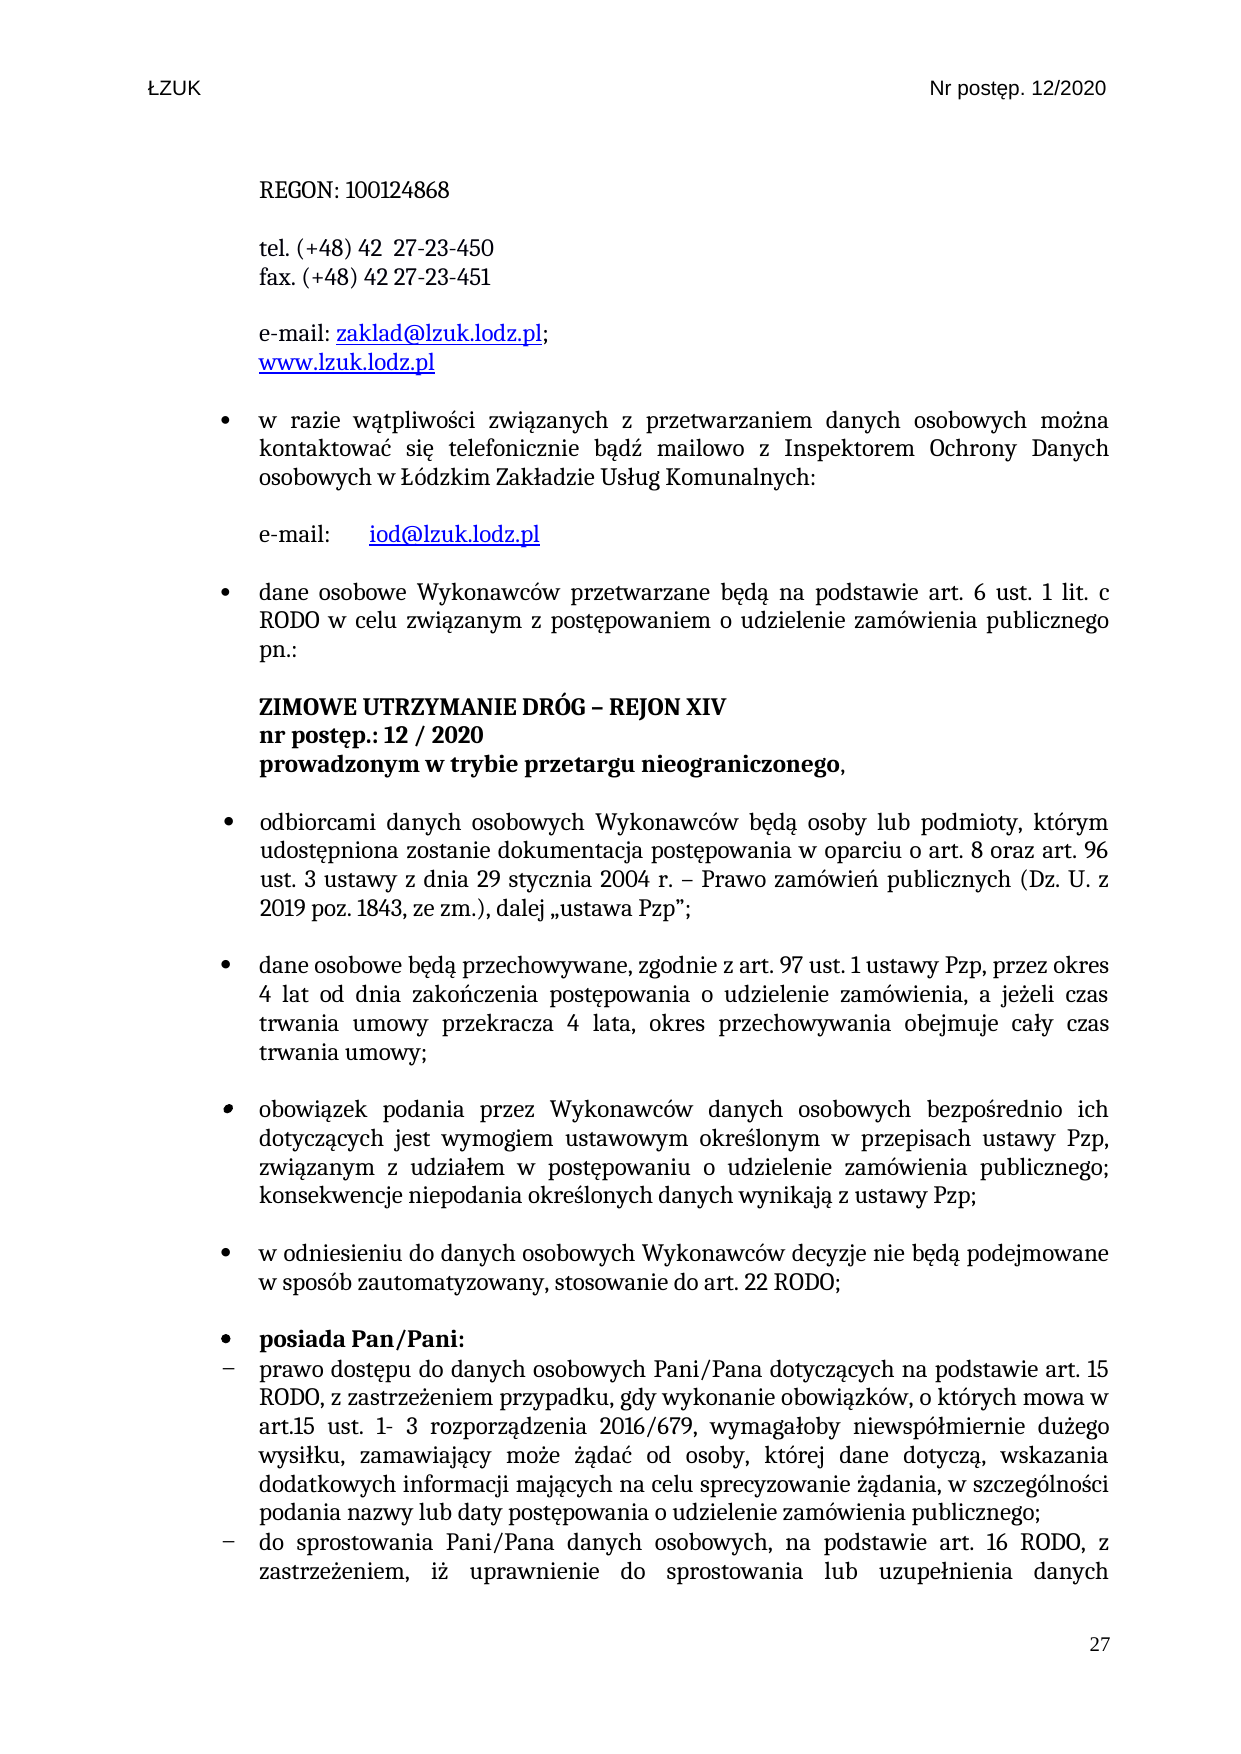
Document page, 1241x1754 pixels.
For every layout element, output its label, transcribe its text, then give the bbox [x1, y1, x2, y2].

text nr postęp.: 12 / 2020 [259, 721, 1110, 750]
text e-mail: zaklad@lzuk.lodz.pl; [259, 319, 1110, 348]
list w odniesieniu do danych osobowych Wykonawców decyzje nie będą podejmowane w sposób zautomatyzowany, stosowanie do art. 22 RODO; [221, 1239, 1110, 1296]
list prawo dostępu do danych osobowych Pani/Pana dotyczących na podstawie art. 15 RODO, z zastrzeżeniem przypadku, gdy wykonanie obowiązków, o których mowa w art.15 ust. 1- 3 rozporządzenia 2016/679, wymagałoby niewspółmiernie dużego wysiłku, zamawiający może żądać od osoby, której dane dotyczą, wskazania dodatkowych informacji mających na celu sprecyzowanie żądania, w szczególności podania nazwy lub daty postępowania o udzielenie zamówienia publicznego; [221, 1354, 1110, 1527]
list obowiązek podania przez Wykonawców danych osobowych bezpośrednio ich dotyczących jest wymogiem ustawowym określonym w przepisach ustawy Pzp, związanym z udziałem w postępowaniu o udzielenie zamówienia publicznego; konsekwencje niepodania określonych danych wynikają z ustawy Pzp; [221, 1095, 1110, 1210]
text fax. (+48) 42 27-23-451 [259, 263, 1110, 291]
list odbiorcami danych osobowych Wykonawców będą osoby lub podmioty, którym udostępniona zostanie dokumentacja postępowania w oparciu o art. 8 oraz art. 96 ust. 3 ustawy z dnia 29 stycznia 2004 r. – Prawo zamówień publicznych (Dz. U. z 2019 poz. 1843, ze zm.), dalej „ustawa Pzp”; [224, 807, 1110, 922]
text ZIMOWE UTRZYMANIE DRÓG – REJON XIV [185, 692, 1110, 721]
text tel. (+48) 42 27-23-450 [259, 234, 1110, 263]
list dane osobowe będą przechowywane, zgodnie z art. 97 ust. 1 ustawy Pzp, przez okres 4 lat od dnia zakończenia postępowania o udzielenie zamówienia, a jeżeli czas trwania umowy przekracza 4 lata, okres przechowywania obejmuje cały czas trwania umowy; [221, 951, 1110, 1066]
text e-mail: iod@lzuk.lodz.pl [259, 520, 1110, 549]
text prowadzonym w trybie przetargu nieograniczonego, [259, 750, 1110, 779]
list dane osobowe Wykonawców przetwarzane będą na podstawie art. 6 ust. 1 lit. c RODO w celu związanym z postępowaniem o udzielenie zamówienia publicznego pn.: [221, 577, 1110, 664]
text REGON: 100124868 [259, 176, 1110, 205]
list posiada Pan/Pani: [221, 1325, 1110, 1354]
text www.lzuk.lodz.pl [259, 348, 1110, 377]
list w razie wątpliwości związanych z przetwarzaniem danych osobowych można kontaktować się telefonicznie bądź mailowo z Inspektorem Ochrony Danych osobowych w Łódzkim Zakładzie Usług Komunalnych: [221, 406, 1110, 492]
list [221, 1527, 1110, 1585]
